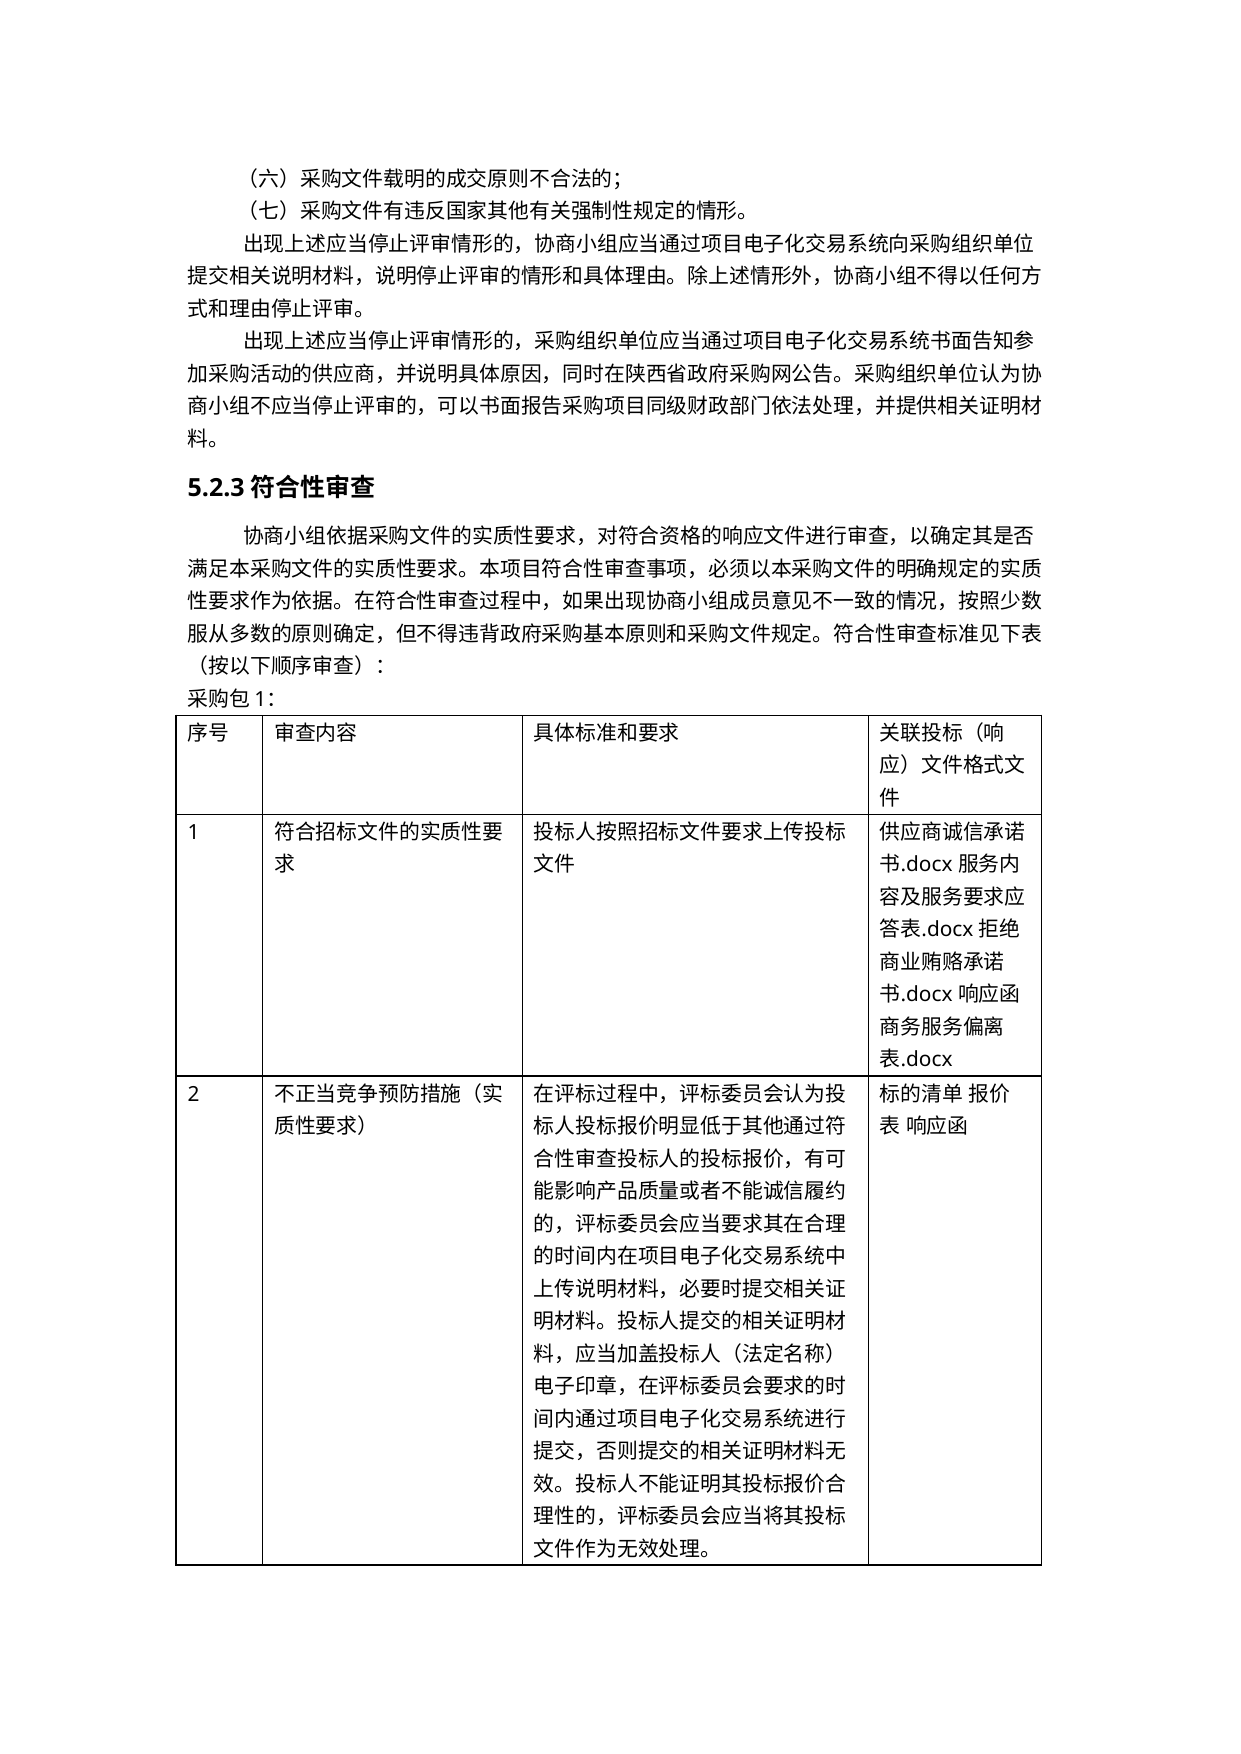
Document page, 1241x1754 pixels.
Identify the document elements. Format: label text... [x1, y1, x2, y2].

text 协商小组依据采购文件的实质性要求，对符合资格的响应文件进行审查，以确定其是否满足本采购文件的实质性要求。本项目符合性审查事项，必须以本采购文件的明确规定的实质性要求作为依据。在符合性审查过程中，如果出现协商小组成员意见不一致的情况，按照少数服从多数的原则确定，但不得违背政府采购基本原则和采购文件规定。符合性审查标准见下表（按以下顺序审查）： [187, 519, 1053, 682]
text （六）采购文件载明的成交原则不合法的； [187, 162, 1053, 194]
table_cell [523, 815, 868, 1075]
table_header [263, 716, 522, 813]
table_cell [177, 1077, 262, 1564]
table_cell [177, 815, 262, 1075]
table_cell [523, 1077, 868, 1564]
text 出现上述应当停止评审情形的，协商小组应当通过项目电子化交易系统向采购组织单位提交相关说明材料，说明停止评审的情形和具体理由。除上述情形外，协商小组不得以任何方式和理由停止评审。 [187, 227, 1053, 324]
text 5.2.3符合性审查 [187, 454, 1053, 519]
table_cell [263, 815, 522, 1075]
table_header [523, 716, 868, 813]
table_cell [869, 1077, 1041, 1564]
text 采购包1： [187, 682, 1053, 714]
text 出现上述应当停止评审情形的，采购组织单位应当通过项目电子化交易系统书面告知参加采购活动的供应商，并说明具体原因，同时在陕西省政府采购网公告。采购组织单位认为协商小组不应当停止评审的，可以书面报告采购项目同级财政部门依法处理，并提供相关证明材料。 [187, 324, 1053, 454]
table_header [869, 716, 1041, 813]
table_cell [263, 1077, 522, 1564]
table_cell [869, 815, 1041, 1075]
text （七）采购文件有违反国家其他有关强制性规定的情形。 [187, 194, 1053, 227]
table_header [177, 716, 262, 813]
